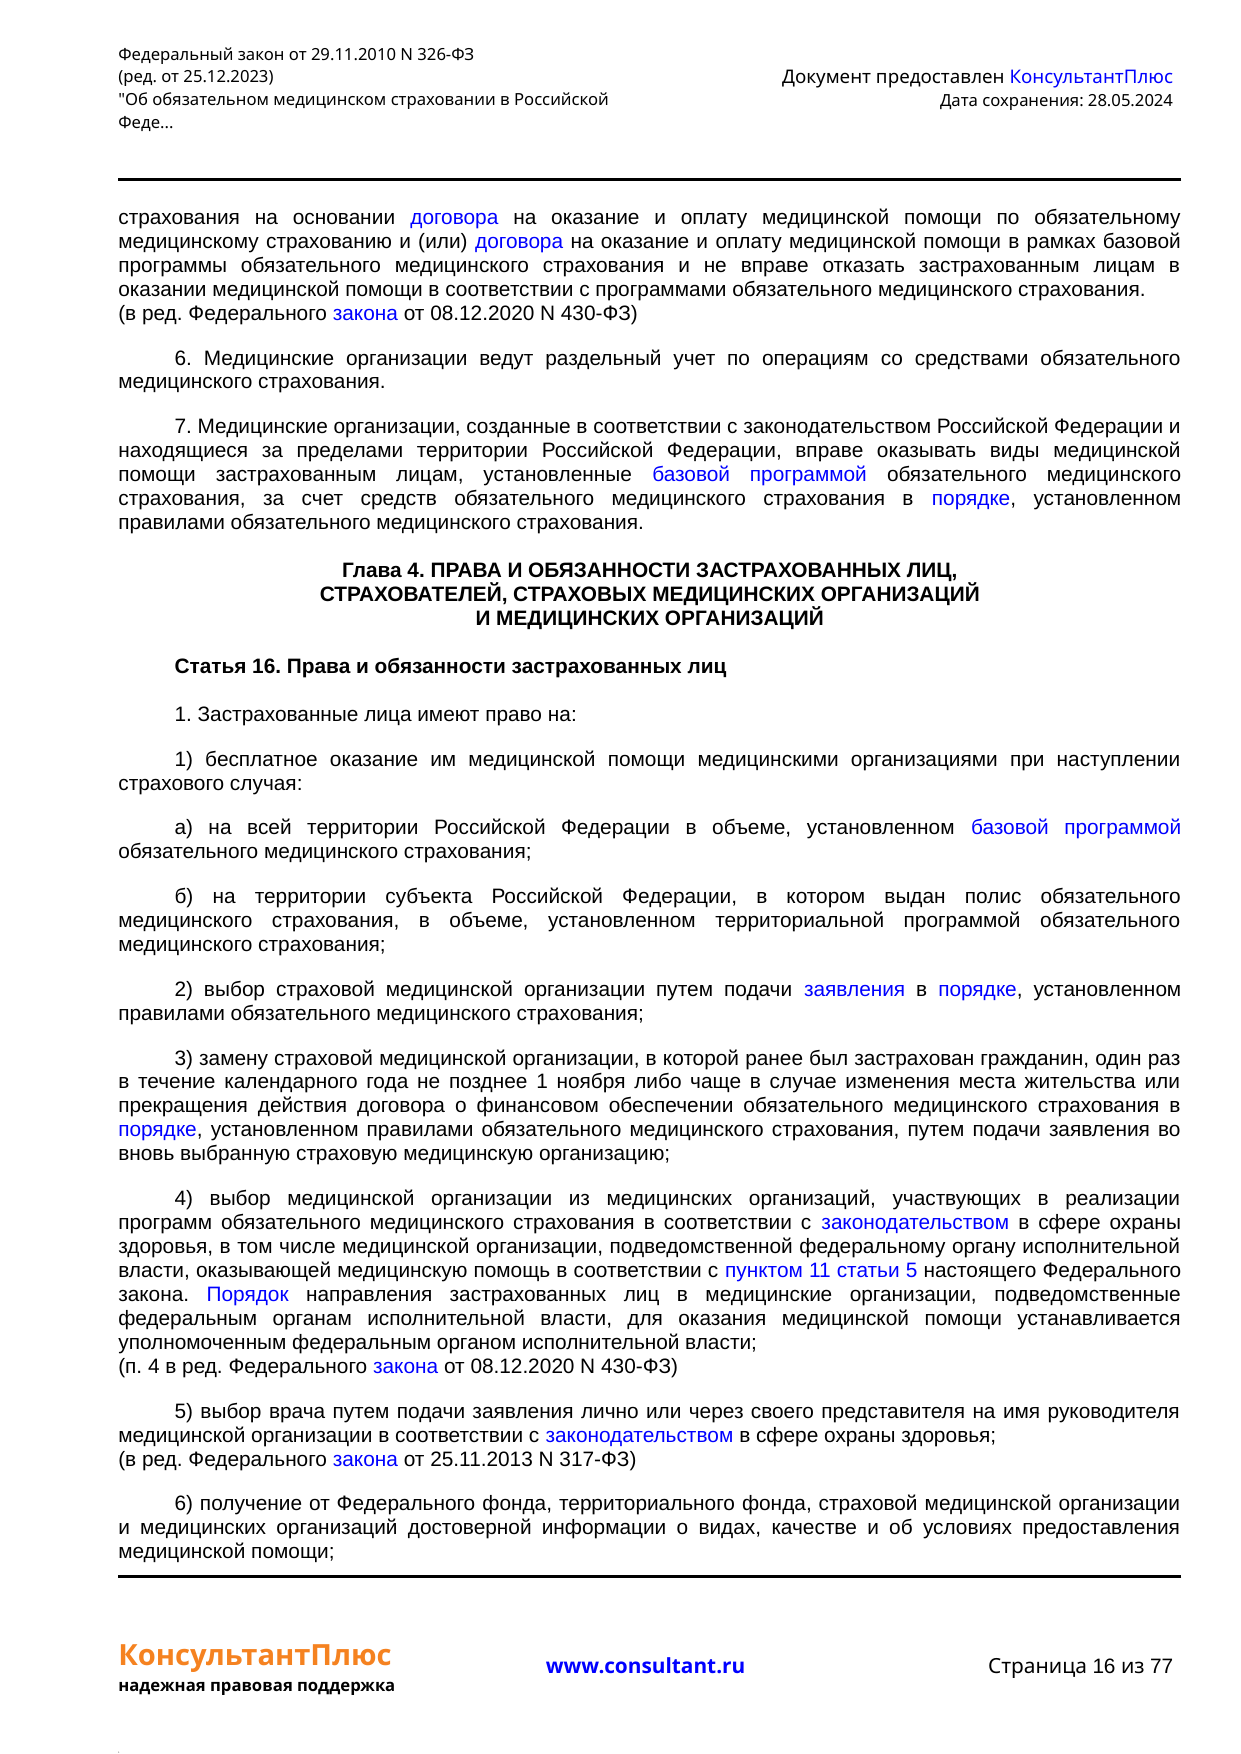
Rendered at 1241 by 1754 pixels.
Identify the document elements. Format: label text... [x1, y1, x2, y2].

text 5) выбор врача путем подачи заявления лично или через своего представителя на имя руководителя медицинской организации в соответствии с законодательством в сфере охраны здоровья; [118, 1398, 1181, 1446]
title СТРАХОВАТЕЛЕЙ, СТРАХОВЫХ МЕДИЦИНСКИХ ОРГАНИЗАЦИЙ [118, 582, 1181, 606]
title Глава 4. ПРАВА И ОБЯЗАННОСТИ ЗАСТРАХОВАННЫХ ЛИЦ, [118, 558, 1181, 582]
text (в ред. Федерального закона от 08.12.2020 N 430-ФЗ) [118, 301, 1181, 324]
text 6. Медицинские организации ведут раздельный учет по операциям со средствами обязательного медицинского страхования. [118, 345, 1181, 393]
text 2) выбор страховой медицинской организации путем подачи заявления в порядке, установленном правилами обязательного медицинского страхования; [118, 977, 1181, 1024]
text б) на территории субъекта Российской Федерации, в котором выдан полис обязательного медицинского страхования, в объеме, установленном территориальной программой обязательного медицинского страхования; [118, 884, 1181, 956]
text (в ред. Федерального закона от 25.11.2013 N 317-ФЗ) [118, 1446, 1181, 1470]
title И МЕДИЦИНСКИХ ОРГАНИЗАЦИЙ [118, 606, 1181, 630]
text 7. Медицинские организации, созданные в соответствии с законодательством Российской Федерации и находящиеся за пределами территории Российской Федерации, вправе оказывать виды медицинской помощи застрахованным лицам, установленные базовой программой обязательного медицинского страхования, за счет средств обязательного медицинского страхования в порядке, установленном правилами обязательного медицинского страхования. [118, 414, 1181, 534]
text 6) получение от Федерального фонда, территориального фонда, страховой медицинской организации и медицинских организаций достоверной информации о видах, качестве и об условиях предоставления медицинской помощи; [118, 1491, 1181, 1563]
text 3) замену страховой медицинской организации, в которой ранее был застрахован гражданин, один раз в течение календарного года не позднее 1 ноября либо чаще в случае изменения места жительства или прекращения действия договора о финансовом обеспечении обязательного медицинского страхования в порядке, установленном правилами обязательного медицинского страхования, путем подачи заявления во вновь выбранную страховую медицинскую организацию; [118, 1045, 1181, 1165]
text 1) бесплатное оказание им медицинской помощи медицинскими организациями при наступлении страхового случая: [118, 746, 1181, 794]
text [118, 205, 1181, 301]
text (п. 4 в ред. Федерального закона от 08.12.2020 N 430-ФЗ) [118, 1354, 1181, 1378]
text а) на всей территории Российской Федерации в объеме, установленном базовой программой обязательного медицинского страхования; [118, 815, 1181, 863]
text 4) выбор медицинской организации из медицинских организаций, участвующих в реализации программ обязательного медицинского страхования в соответствии с законодательством в сфере охраны здоровья, в том числе медицинской организации, подведомственной федеральному органу исполнительной власти, оказывающей медицинскую помощь в соответствии с пунктом 11 статьи 5 настоящего Федерального закона. Порядок направления застрахованных лиц в медицинские организации, подведомственные федеральным органам исполнительной власти, для оказания медицинской помощи устанавливается уполномоченным федеральным органом исполнительной власти; [118, 1186, 1181, 1354]
text 1. Застрахованные лица имеют право на: [118, 702, 1181, 726]
title Статья 16. Права и обязанности застрахованных лиц [118, 654, 1181, 678]
